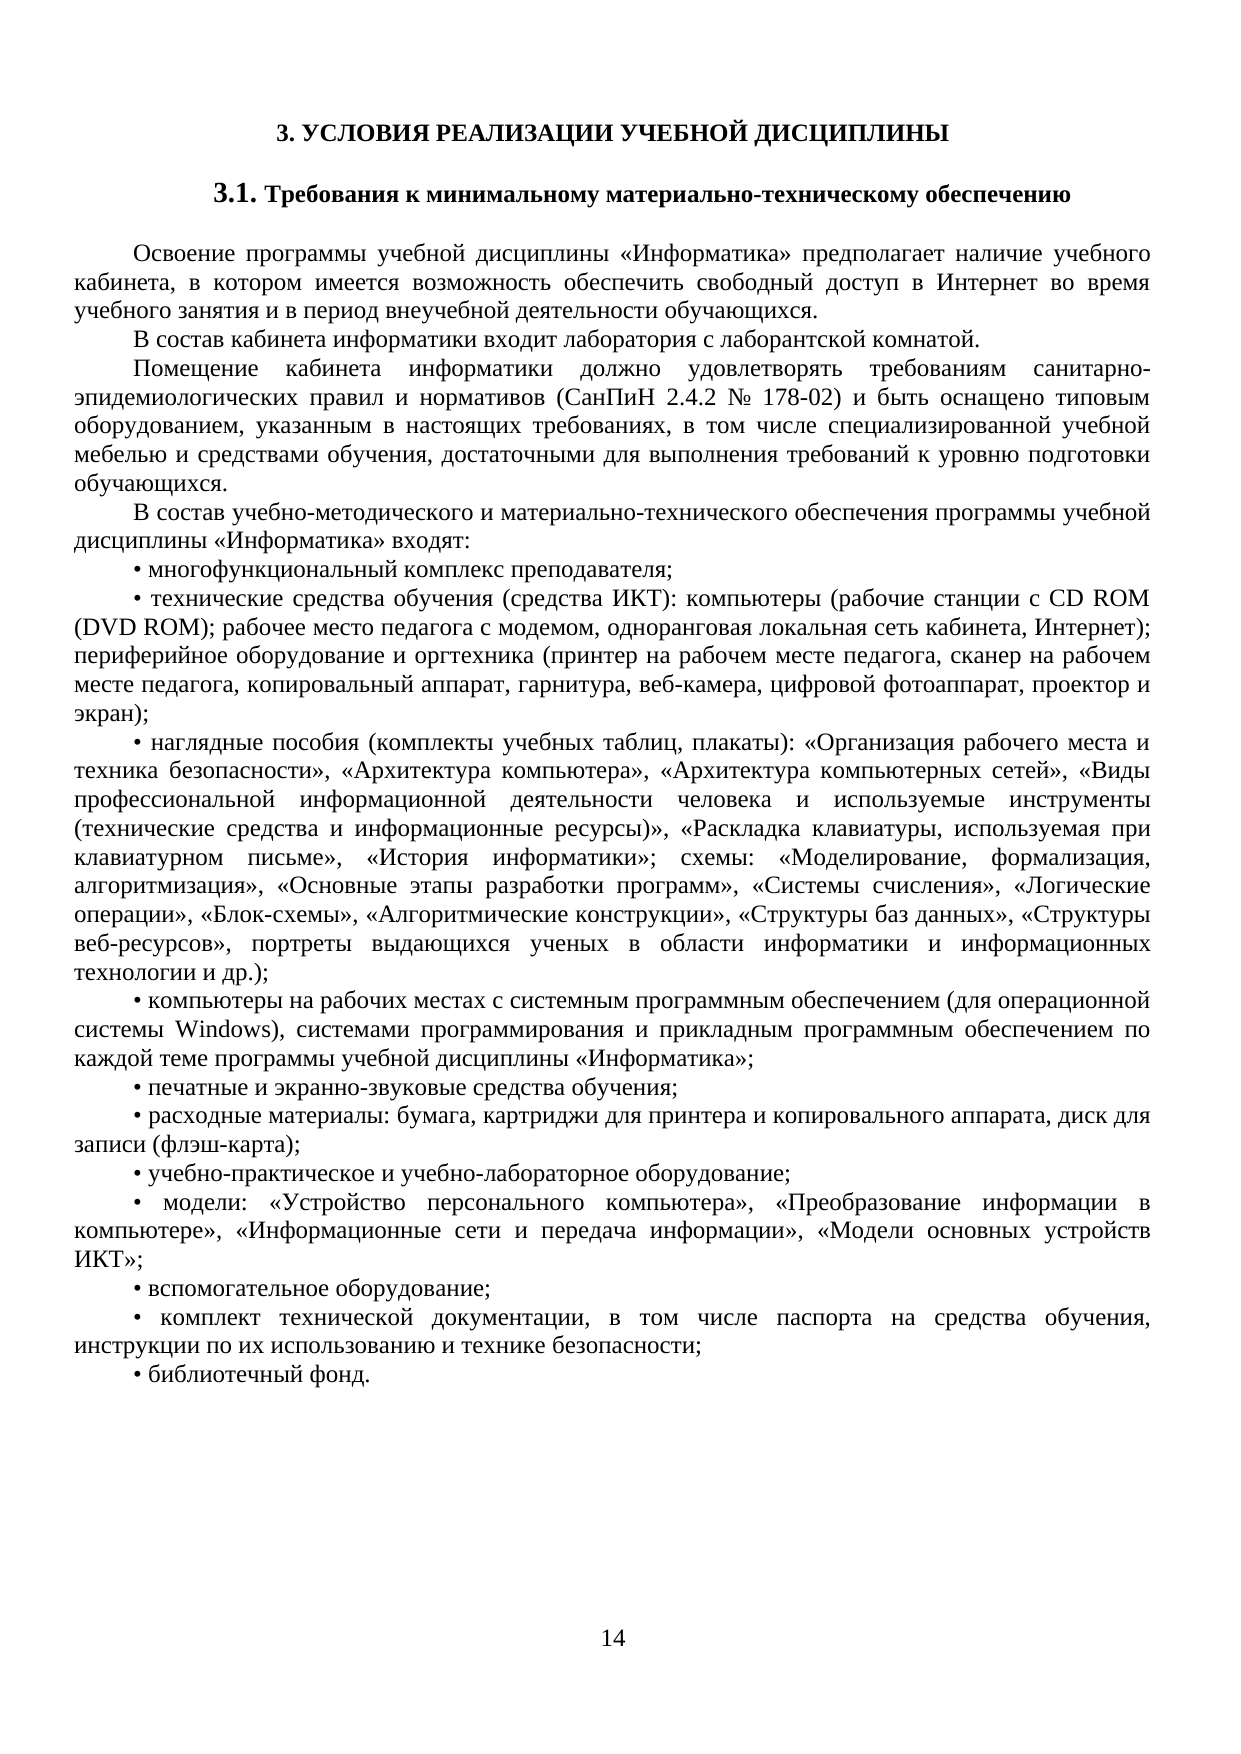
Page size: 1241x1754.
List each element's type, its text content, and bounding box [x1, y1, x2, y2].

text В состав учебно-методического и материально-технического обеспечения программы учебной дисциплины «Информатика» входят: [74, 497, 1152, 554]
text • наглядные пособия (комплекты учебных таблиц, плакаты): «Организация рабочего места и техника безопасности», «Архитектура компьютера», «Архитектура компьютерных сетей», «Виды профессиональной информационной деятельности человека и используемые инструменты (технические средства и информационные ресурсы)», «Раскладка клавиатуры, используемая при клавиатурном письме», «История информатики»; схемы: «Моделирование, формализация, алгоритмизация», «Основные этапы разработки программ», «Системы счисления», «Логические операции», «Блок-схемы», «Алгоритмические конструкции», «Структуры баз данных», «Структуры веб-ресурсов», портреты выдающихся ученых в области информатики и информационных технологии и др.); [74, 727, 1152, 985]
text • технические средства обучения (средства ИКТ): компьютеры (рабочие станции с CD ROM (DVD ROM); рабочее место педагога с модемом, одноранговая локальная сеть кабинета, Интернет); периферийное оборудование и оргтехника (принтер на рабочем месте педагога, сканер на рабочем месте педагога, копировальный аппарат, гарнитура, веб-камера, цифровой фотоаппарат, проектор и экран); [74, 583, 1152, 727]
text • комплект технической документации, в том числе паспорта на средства обучения, инструкции по их использованию и технике безопасности; [74, 1302, 1152, 1359]
text • печатные и экранно-звуковые средства обучения; [74, 1072, 1152, 1100]
text • многофункциональный комплекс преподавателя; [74, 554, 1152, 583]
text Помещение кабинета информатики должно удовлетворять требованиям санитарно-эпидемиологических правил и нормативов (СанПиН 2.4.2 № 178-02) и быть оснащено типовым оборудованием, указанным в настоящих требованиях, в том числе специализированной учебной мебелью и средствами обучения, достаточными для выполнения требований к уровню подготовки обучающихся. [74, 353, 1152, 497]
text 3.1. Требования к минимальному материально-техническому обеспечению [74, 176, 1152, 209]
text • модели: «Устройство персонального компьютера», «Преобразование информации в компьютере», «Информационные сети и передача информации», «Модели основных устройств ИКТ»; [74, 1187, 1152, 1273]
text • вспомогательное оборудование; [74, 1273, 1152, 1302]
text • компьютеры на рабочих местах с системным программным обеспечением (для операционной системы Windows), системами программирования и прикладным программным обеспечением по каждой теме программы учебной дисциплины «Информатика»; [74, 985, 1152, 1072]
text • библиотечный фонд. [74, 1359, 1152, 1388]
text • учебно-практическое и учебно-лабораторное оборудование; [74, 1158, 1152, 1187]
text • расходные материалы: бумага, картриджи для принтера и копировального аппарата, диск для записи (флэш-карта); [74, 1100, 1152, 1158]
text В состав кабинета информатики входит лаборатория с лаборантской комнатой. [74, 324, 1152, 353]
text Освоение программы учебной дисциплины «Информатика» предполагает наличие учебного кабинета, в котором имеется возможность обеспечить свободный доступ в Интернет во время учебного занятия и в период внеучебной деятельности обучающихся. [74, 238, 1152, 324]
subtitle 3. условия реализации УЧЕБНОЙ дисциплины [74, 118, 1152, 147]
